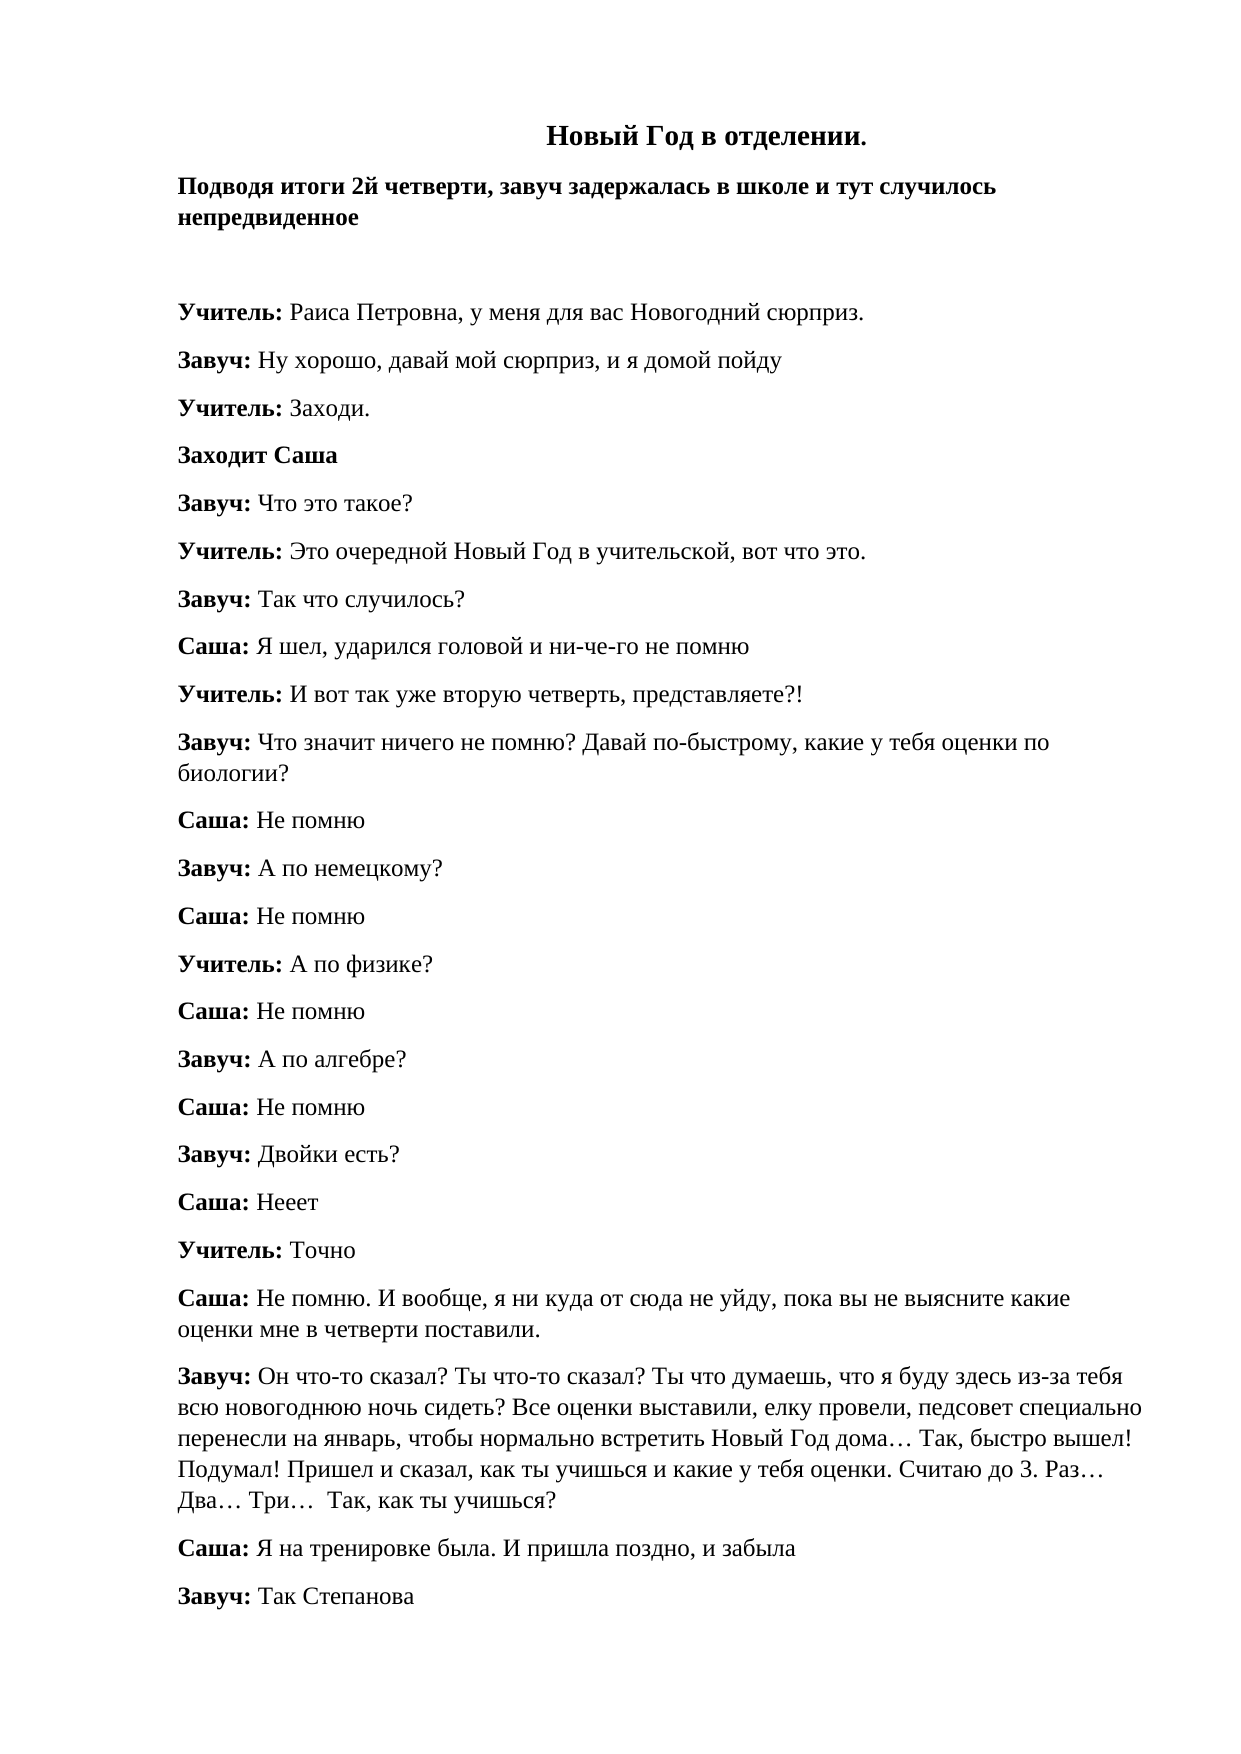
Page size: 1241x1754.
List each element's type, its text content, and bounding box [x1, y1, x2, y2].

text Учитель: А по физике? [177, 949, 1152, 977]
text Заходит Саша [177, 441, 1152, 469]
text Учитель: Это очередной Новый Год в учительской, вот что это. [177, 536, 1152, 565]
text Саша: Я на тренировке была. И пришла поздно, и забыла [177, 1533, 1152, 1562]
text Саша: Не помню. И вообще, я ни куда от сюда не уйду, пока вы не выясните какие оценки мне в четверти поставили. [177, 1283, 1152, 1342]
text Завуч: Так Степанова [177, 1581, 1152, 1610]
text Учитель: Раиса Петровна, у меня для вас Новогодний сюрприз. [177, 297, 1152, 326]
text Завуч: А по алгебре? [177, 1044, 1152, 1073]
text Саша: Не помню [177, 1092, 1152, 1121]
text Завуч: Он что-то сказал? Ты что-то сказал? Ты что думаешь, что я буду здесь из-за тебя всю новогоднюю ночь сидеть? Все оценки выставили, елку провели, педсовет специально перенесли на январь, чтобы нормально встретить Новый Год дома… Так, быстро вышел! Подумал! Пришел и сказал, как ты учишься и какие у тебя оценки. Считаю до 3. Раз… Два… Три… Так, как ты учишься? [177, 1361, 1152, 1514]
text Подводя итоги 2й четверти, завуч задержалась в школе и тут случилось непредвиденное [177, 171, 1152, 231]
text Завуч: Так что случилось? [177, 584, 1152, 612]
text Саша: Не помню [177, 901, 1152, 930]
text Саша: Нееет [177, 1187, 1152, 1216]
text Саша: Не помню [177, 806, 1152, 834]
text Завуч: Что это такое? [177, 488, 1152, 517]
text Завуч: Двойки есть? [177, 1139, 1152, 1168]
text Учитель: Точно [177, 1235, 1152, 1264]
text Новый Год в отделении. [177, 118, 1152, 152]
text Завуч: Что значит ничего не помню? Давай по-быстрому, какие у тебя оценки по биологии? [177, 727, 1152, 787]
text Саша: Не помню [177, 996, 1152, 1025]
text Учитель: Заходи. [177, 393, 1152, 422]
text Завуч: Ну хорошо, давай мой сюрприз, и я домой пойду [177, 345, 1152, 374]
text Учитель: И вот так уже вторую четверть, представляете?! [177, 679, 1152, 708]
text Завуч: А по немецкому? [177, 853, 1152, 882]
text Саша: Я шел, ударился головой и ни-че-го не помню [177, 631, 1152, 660]
